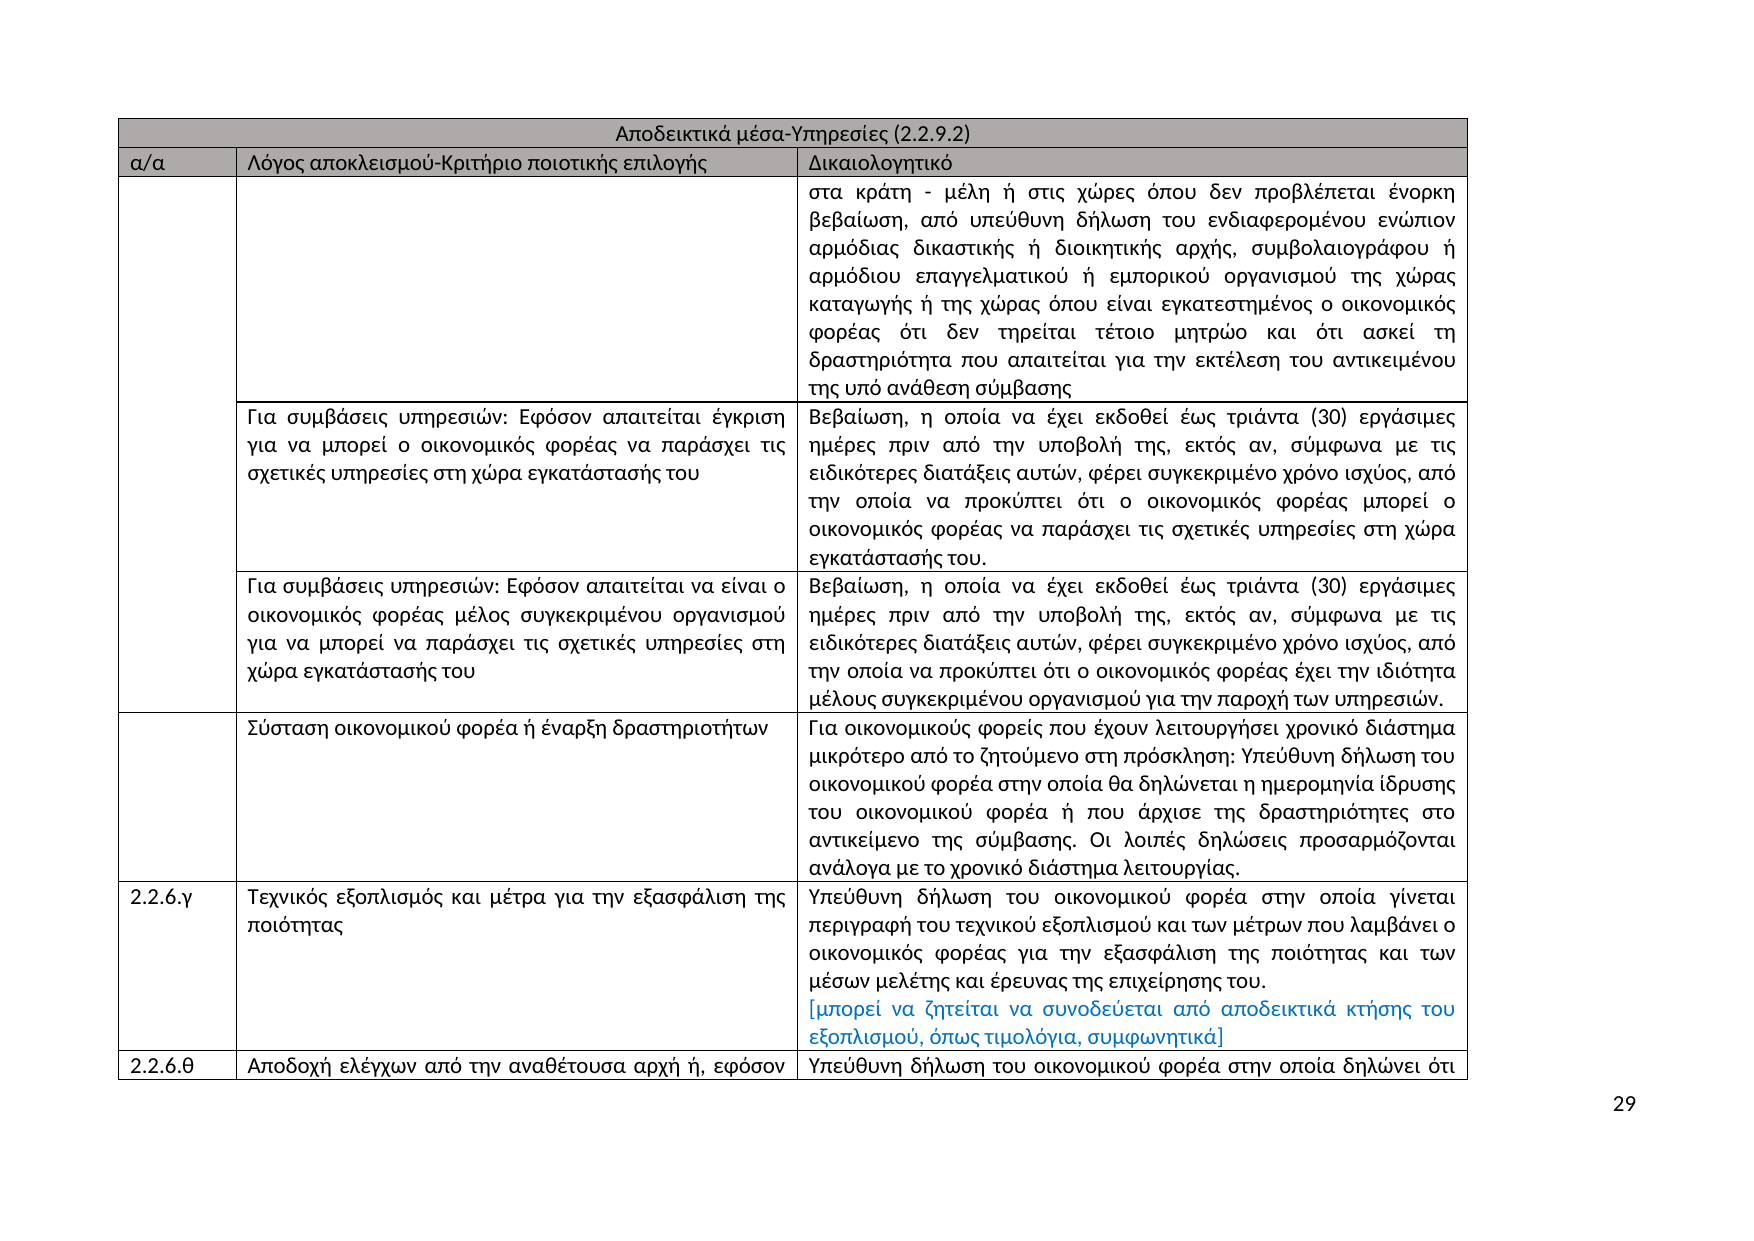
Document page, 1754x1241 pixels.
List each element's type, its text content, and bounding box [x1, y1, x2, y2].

table_cell [237, 177, 797, 401]
table_cell Λόγος αποκλεισμού-Κριτήριο ποιοτικής επιλογής [237, 148, 797, 176]
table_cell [798, 177, 1467, 401]
table_cell Για συμβάσεις υπηρεσιών: Εφόσον απαιτείται να είναι ο οικονομικός φορέας μέλος συγκεκριμένου οργανισμού για να μπορεί να παράσχει τις σχετικές υπηρεσίες στη χώρα εγκατάστασής του [237, 572, 797, 712]
table_cell Για συμβάσεις υπηρεσιών: Εφόσον απαιτείται έγκριση για να μπορεί o οικονομικός φορέας να παράσχει τις σχετικές υπηρεσίες στη χώρα εγκατάστασής του [237, 403, 797, 571]
table_cell α/α [119, 148, 236, 176]
table_cell Τεχνικός εξοπλισμός και μέτρα για την εξασφάλιση της ποιότητας [237, 882, 797, 1050]
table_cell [237, 1051, 797, 1079]
table_cell Σύσταση οικονομικού φορέα ή έναρξη δραστηριοτήτων [237, 713, 797, 881]
table_cell Για οικονομικούς φορείς που έχουν λειτουργήσει χρονικό διάστημα μικρότερο από το ζητούμενο στη πρόσκληση: Υπεύθυνη δήλωση του οικονομικού φορέα στην οποία θα δηλώνεται η ημερομηνία ίδρυσης του οικονομικού φορέα ή που άρχισε της δραστηριότητες στο αντικείμενο της σύμβασης. Οι λοιπές δηλώσεις προσαρμόζονται ανάλογα με το χρονικό διάστημα λειτουργίας. [798, 713, 1467, 881]
table_cell 2.2.6.γ [119, 882, 236, 1050]
table_cell Βεβαίωση, η οποία να έχει εκδοθεί έως τριάντα (30) εργάσιμες ημέρες πριν από την υποβολή της, εκτός αν, σύμφωνα με τις ειδικότερες διατάξεις αυτών, φέρει συγκεκριμένο χρόνο ισχύος, από την οποία να προκύπτει ότι ο οικονομικός φορέας έχει την ιδιότητα μέλους συγκεκριμένου οργανισμού για την παροχή των υπηρεσιών. [798, 572, 1467, 712]
table_cell [119, 713, 236, 881]
table_header Αποδεικτικά μέσα-Υπηρεσίες (2.2.9.2) [119, 119, 1467, 147]
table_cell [798, 1051, 1467, 1079]
table_cell 2.2.6.θ [119, 1051, 236, 1079]
table_cell Δικαιολογητικό [798, 148, 1467, 176]
table_cell Υπεύθυνη δήλωση του οικονομικού φορέα στην οποία γίνεται περιγραφή του τεχνικού εξοπλισμού και των μέτρων που λαμβάνει ο οικονομικός φορέας για την εξασφάλιση της ποιότητας και των μέσων μελέτης και έρευνας της επιχείρησης του. [μπορεί να ζητείται να συνοδεύεται από αποδεικτικά κτήσης του εξοπλισμού, όπως τιμολόγια, συμφωνητικά] [798, 882, 1467, 1050]
table_cell Βεβαίωση, η οποία να έχει εκδοθεί έως τριάντα (30) εργάσιμες ημέρες πριν από την υποβολή της, εκτός αν, σύμφωνα με τις ειδικότερες διατάξεις αυτών, φέρει συγκεκριμένο χρόνο ισχύος, από την οποία να προκύπτει ότι ο οικονομικός φορέας μπορεί o οικονομικός φορέας να παράσχει τις σχετικές υπηρεσίες στη χώρα εγκατάστασής του. [798, 403, 1467, 571]
